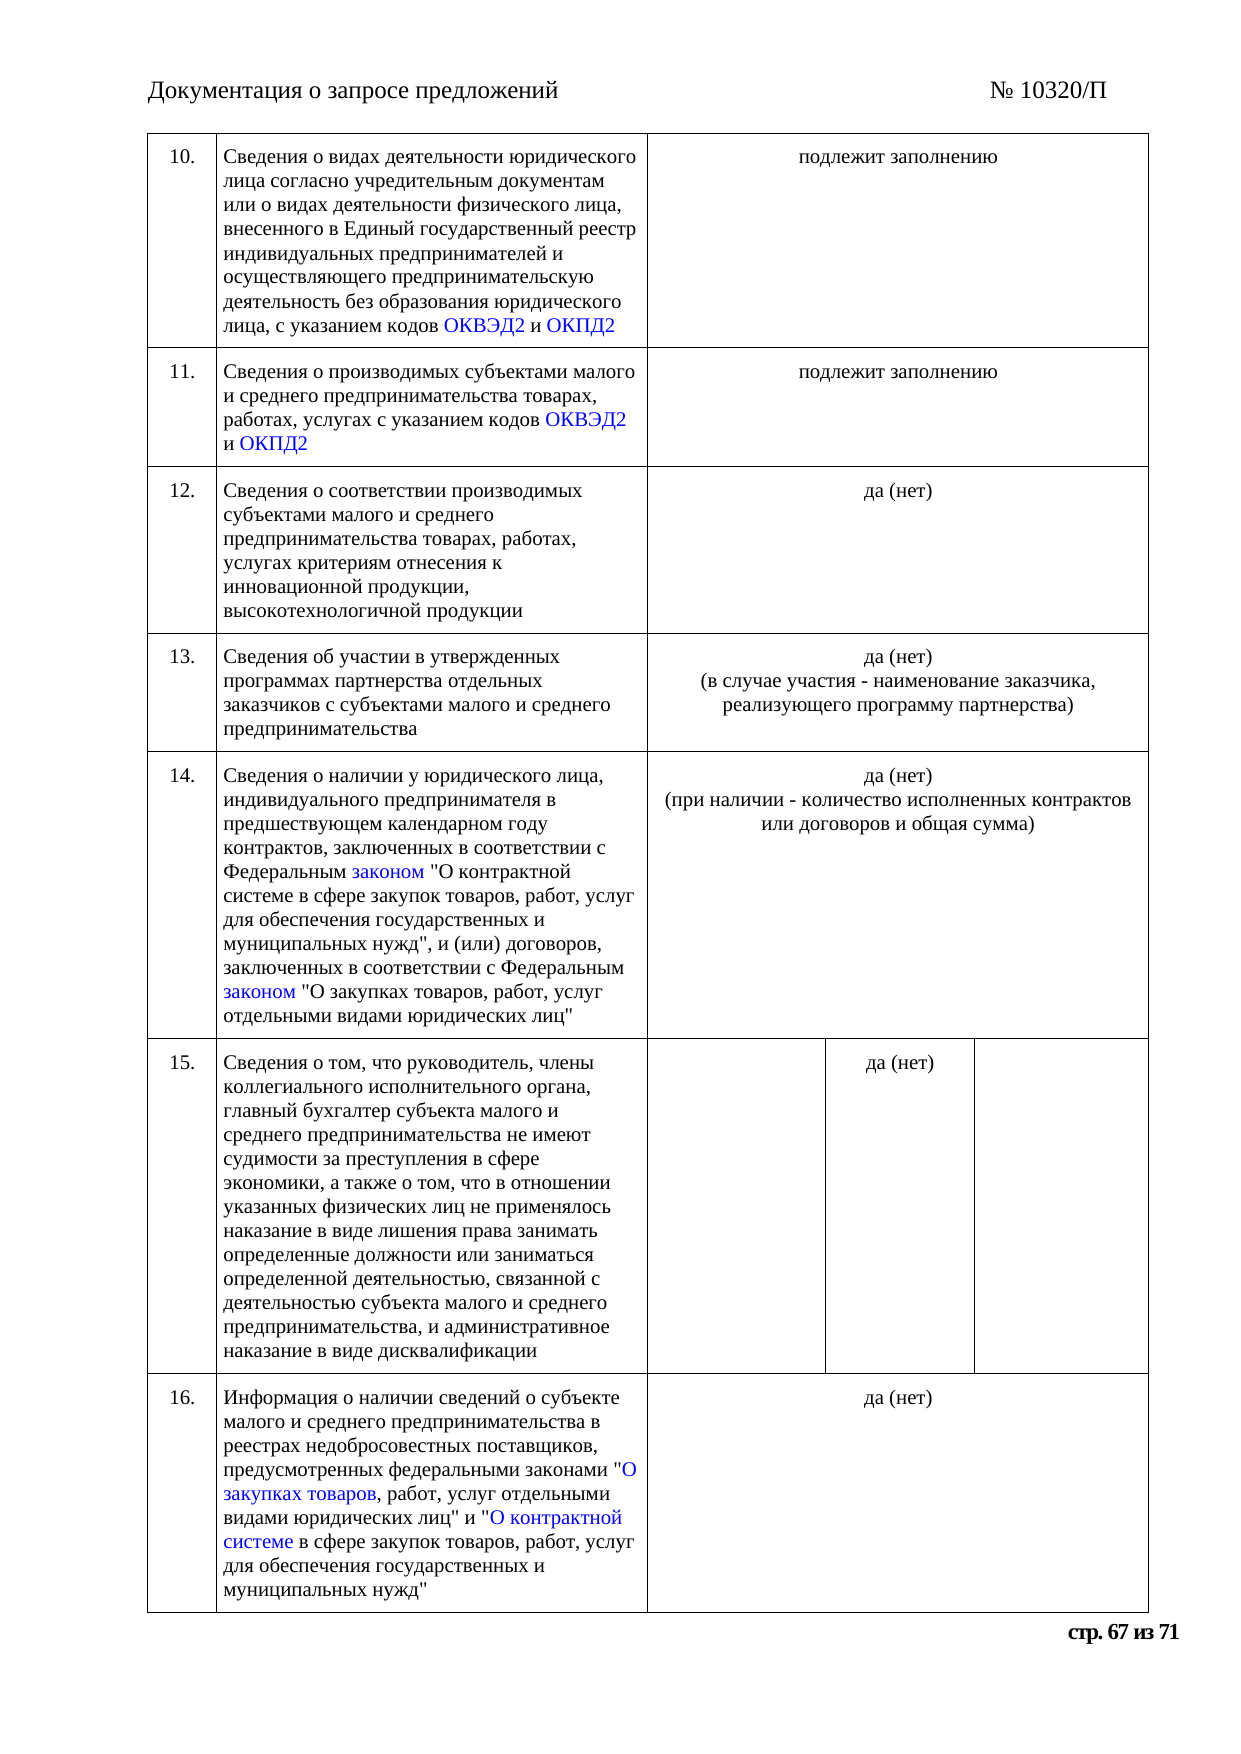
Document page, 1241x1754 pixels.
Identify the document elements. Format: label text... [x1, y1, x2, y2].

table_cell 10. [148, 134, 216, 347]
table_cell да (нет) [826, 1039, 974, 1373]
table_cell Сведения об участии в утвержденных программах партнерства отдельных заказчиков с субъектами малого и среднего предпринимательства [217, 634, 647, 751]
table_cell 14. [148, 752, 216, 1038]
table_cell да (нет) [648, 1374, 1148, 1612]
table_cell Сведения о производимых субъектами малого и среднего предпринимательства товарах, работах, услугах с указанием кодов ОКВЭД2 и ОКПД2 [217, 348, 647, 466]
table_cell 11. [148, 348, 216, 466]
table_cell да (нет) (в случае участия - наименование заказчика, реализующего программу партнерства) [648, 634, 1148, 751]
table_cell 13. [148, 634, 216, 751]
table_cell 16. [148, 1374, 216, 1612]
table_cell 12. [148, 467, 216, 632]
table_cell Сведения о наличии у юридического лица, индивидуального предпринимателя в предшествующем календарном году контрактов, заключенных в соответствии с Федеральным законом "О контрактной системе в сфере закупок товаров, работ, услуг для обеспечения государственных и муниципальных нужд", и (или) договоров, заключенных в соответствии с Федеральным законом "О закупках товаров, работ, услуг отдельными видами юридических лиц" [217, 752, 647, 1038]
table_cell подлежит заполнению [648, 134, 1148, 347]
table_cell Информация о наличии сведений о субъекте малого и среднего предпринимательства в реестрах недобросовестных поставщиков, предусмотренных федеральными законами "О закупках товаров, работ, услуг отдельными видами юридических лиц" и "О контрактной системе в сфере закупок товаров, работ, услуг для обеспечения государственных и муниципальных нужд" [217, 1374, 647, 1612]
table_cell Сведения о соответствии производимых субъектами малого и среднего предпринимательства товарах, работах, услугах критериям отнесения к инновационной продукции, высокотехнологичной продукции [217, 467, 647, 632]
table_cell подлежит заполнению [648, 348, 1148, 466]
table_cell [648, 1039, 825, 1373]
table_cell [975, 1039, 1148, 1373]
table_cell да (нет) (при наличии - количество исполненных контрактов или договоров и общая сумма) [648, 752, 1148, 1038]
table_cell да (нет) [648, 467, 1148, 632]
table_cell 15. [148, 1039, 216, 1373]
table_cell Сведения о том, что руководитель, члены коллегиального исполнительного органа, главный бухгалтер субъекта малого и среднего предпринимательства не имеют судимости за преступления в сфере экономики, а также о том, что в отношении указанных физических лиц не применялось наказание в виде лишения права занимать определенные должности или заниматься определенной деятельностью, связанной с деятельностью субъекта малого и среднего предпринимательства, и административное наказание в виде дисквалификации [217, 1039, 647, 1373]
table_cell Сведения о видах деятельности юридического лица согласно учредительным документам или о видах деятельности физического лица, внесенного в Единый государственный реестр индивидуальных предпринимателей и осуществляющего предпринимательскую деятельность без образования юридического лица, с указанием кодов ОКВЭД2 и ОКПД2 [217, 134, 647, 347]
